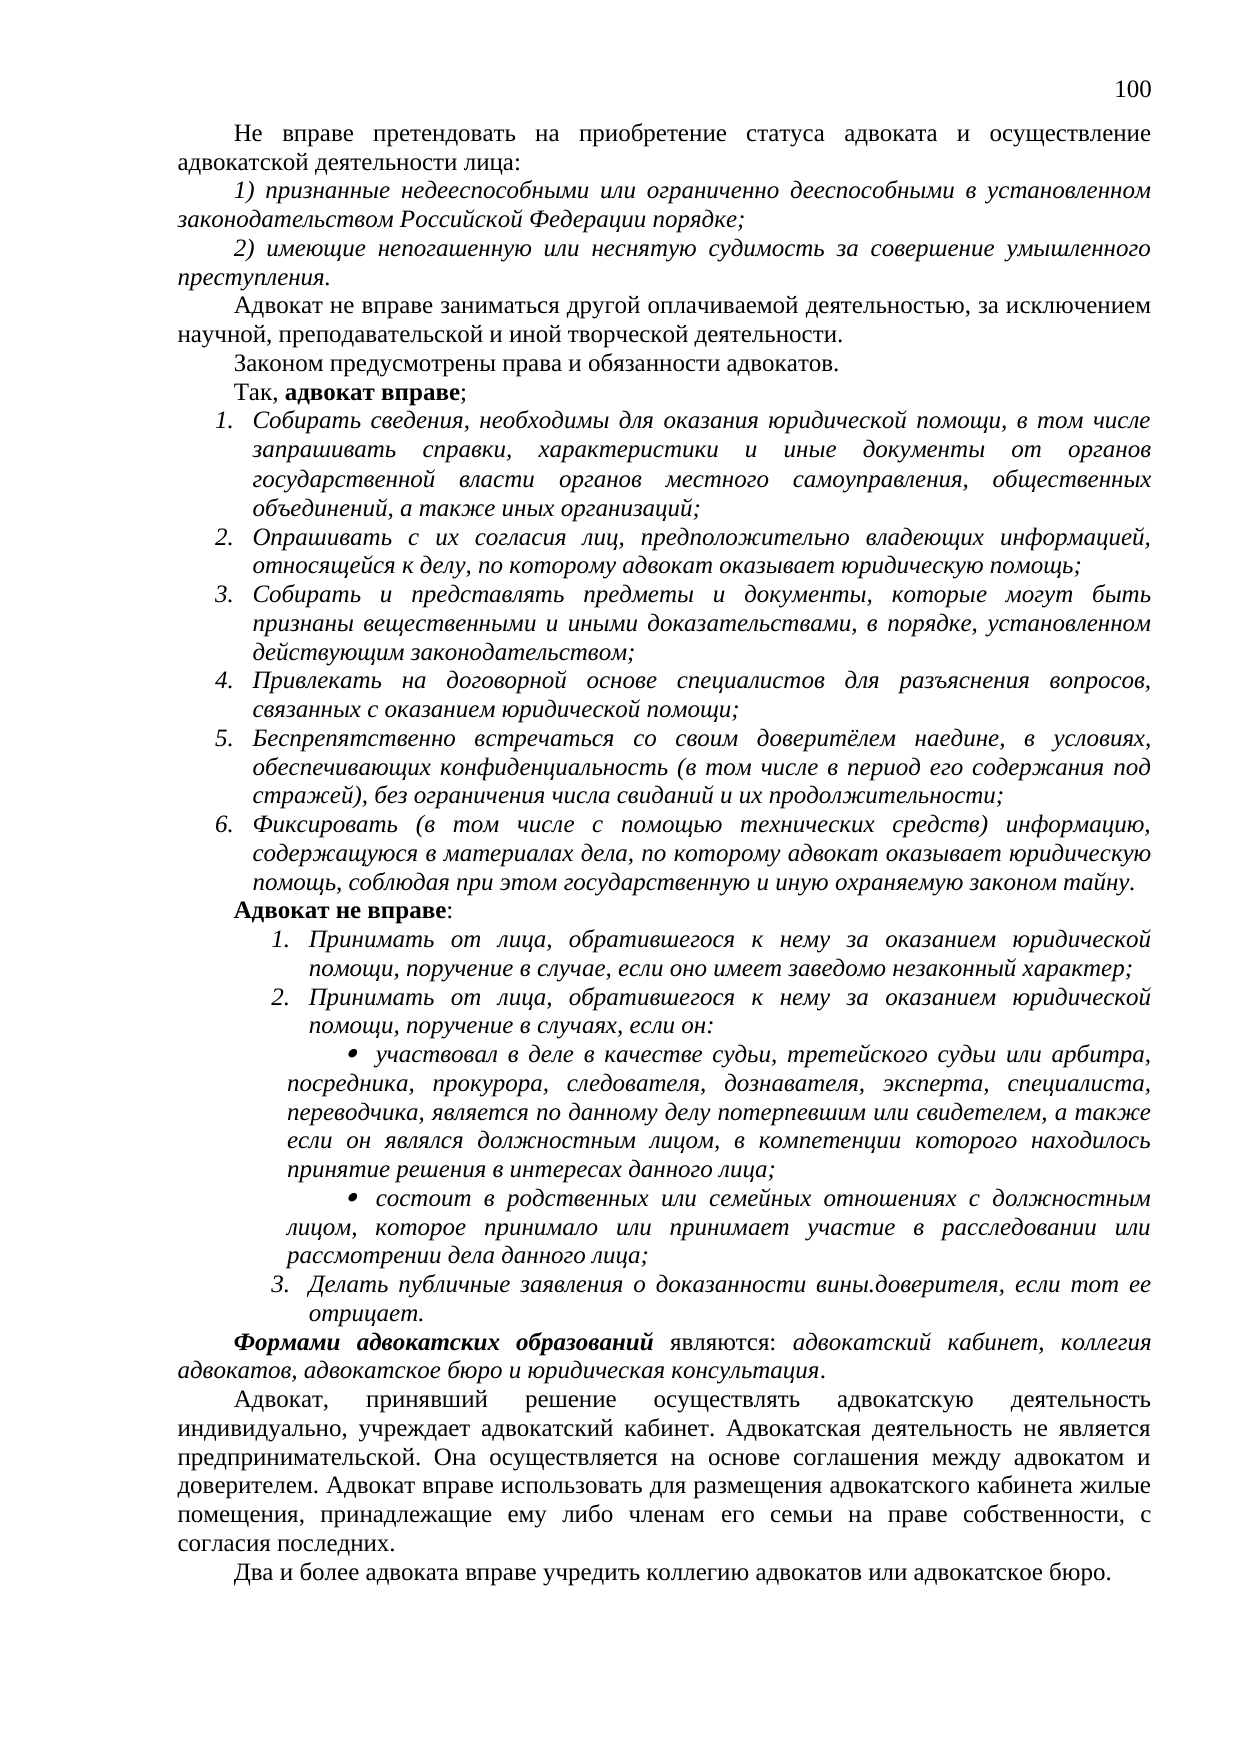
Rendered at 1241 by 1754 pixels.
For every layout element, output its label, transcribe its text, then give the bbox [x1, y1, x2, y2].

text Законом предусмотрены права и обязанности адвокатов. [177, 348, 1152, 377]
text Формами адвокатских образований являются: адвокатский кабинет, коллегия адвокатов, адвокатское бюро и юридическая консультация. [177, 1327, 1152, 1384]
list Собирать и представлять предметы и документы, которые могут быть признаны вещественными и иными доказательствами, в порядке, установленном действующим законодательством; [215, 579, 1152, 666]
text Адвокат не вправе заниматься другой оплачиваемой деятельностью, за исключением научной, преподавательской и иной творческой деятельности. [177, 291, 1152, 348]
list Принимать от лица, обратившегося к нему за оказанием юридической помощи, поручение в случаях, если он: [271, 982, 1152, 1039]
list Беспрепятственно встречаться со своим доверитёлем наедине, в условиях, обеспечивающих конфиденциальность (в том числе в период его содержания под стражей), без ограничения числа свиданий и их продолжительности; [215, 723, 1152, 809]
text Не вправе претендовать на приобретение статуса адвоката и осуществление адвокатской деятельности лица: [177, 118, 1152, 176]
text Так, адвокат вправе; [177, 377, 1152, 406]
text 1) признанные недееспособными или ограниченно дееспособными в установленном законодательством Российской Федерации порядке; [177, 176, 1152, 233]
list Привлекать на договорной основе специалистов для разъяснения вопросов, связанных с оказанием юридической помощи; [215, 666, 1152, 723]
list Собирать сведения, необходимы для оказания юридической помощи, в том числе запрашивать справки, характеристики и иные документы от органов государственной власти органов местного самоуправления, общественных объединений, а также иных организаций; [215, 406, 1152, 522]
text Адвокат не вправе: [177, 896, 1152, 924]
text Адвокат, принявший решение осуществлять адвокатскую деятельность индивидуально, учреждает адвокатский кабинет. Адвокатская деятельность не является предпринимательской. Она осуществляется на основе соглашения между адвокатом и доверителем. Адвокат вправе использовать для размещения адвокатского кабинета жилые помещения, принадлежащие ему либо членам его семьи на праве собственности, с согласия последних. [177, 1384, 1152, 1557]
list Делать публичные заявления о доказанности вины.доверителя, если тот ее отрицает. [271, 1269, 1152, 1327]
text 2) имеющие непогашенную или неснятую судимость за совершение умышленного преступления. [177, 233, 1152, 291]
text Два и более адвоката вправе учредить коллегию адвокатов или адвокатское бюро. [177, 1557, 1152, 1586]
list Фиксировать (в том числе с помощью технических средств) информацию, содержащуюся в материалах дела, по которому адвокат оказывает юридическую помощь, соблюдая при этом государственную и иную охраняемую законом тайну. [215, 809, 1152, 896]
list состоит в родственных или семейных отношениях с должностным лицом, которое принимало или принимает участие в расследовании или рассмотрении дела данного лица; [287, 1183, 1152, 1269]
list участвовал в деле в качестве судьи, третейского судьи или арбитра, посредника, прокурора, следователя, дознавателя, эксперта, специалиста, переводчика, является по данному делу потерпевшим или свидетелем, а также если он являлся должностным лицом, в компетенции которого находилось принятие решения в интересах данного лица; [287, 1039, 1152, 1183]
list Принимать от лица, обратившегося к нему за оказанием юридической помощи, поручение в случае, если оно имеет заведомо незаконный характер; [271, 924, 1152, 982]
list Опрашивать с их согласия лиц, предположительно владеющих информацией, относящейся к делу, по которому адвокат оказывает юридическую помощь; [215, 522, 1152, 579]
